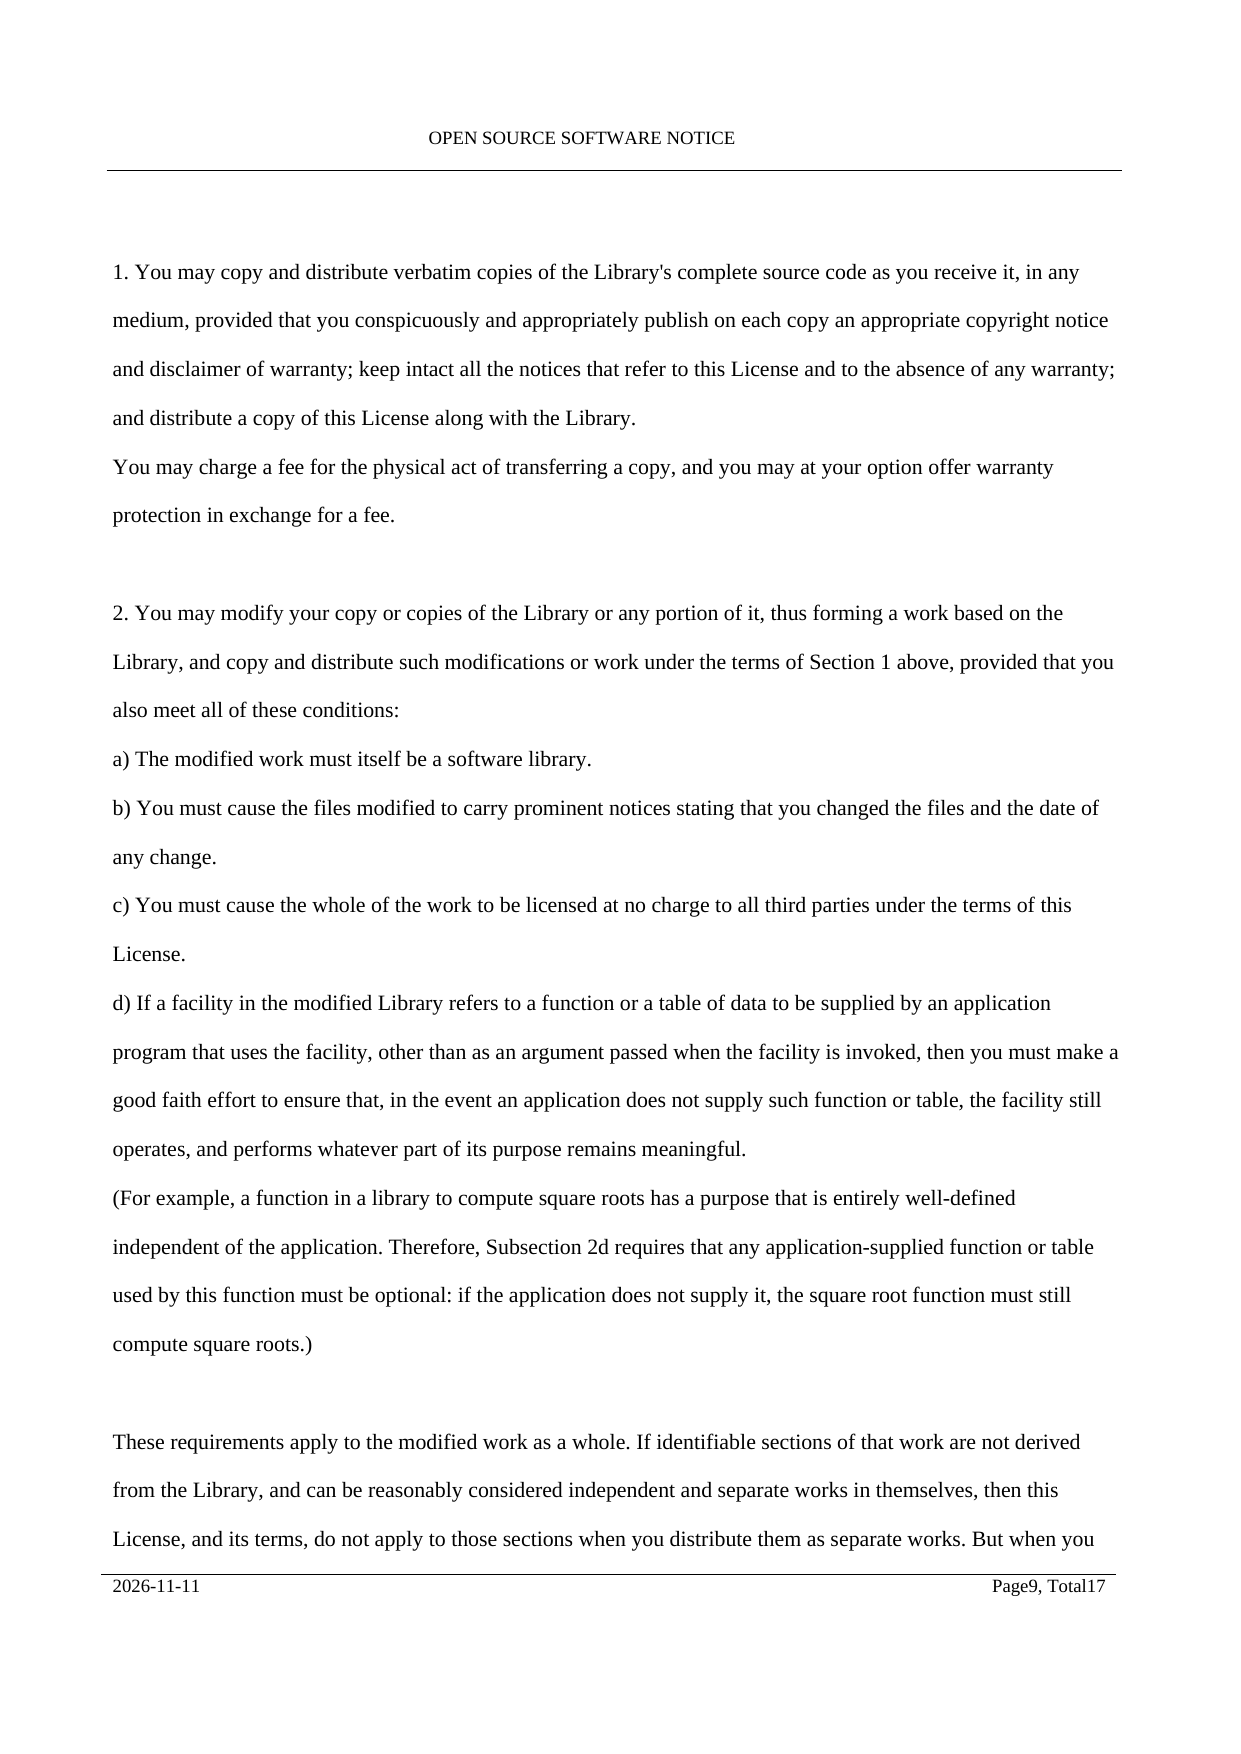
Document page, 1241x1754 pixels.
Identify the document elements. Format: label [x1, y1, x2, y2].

text [112, 206, 1128, 1555]
